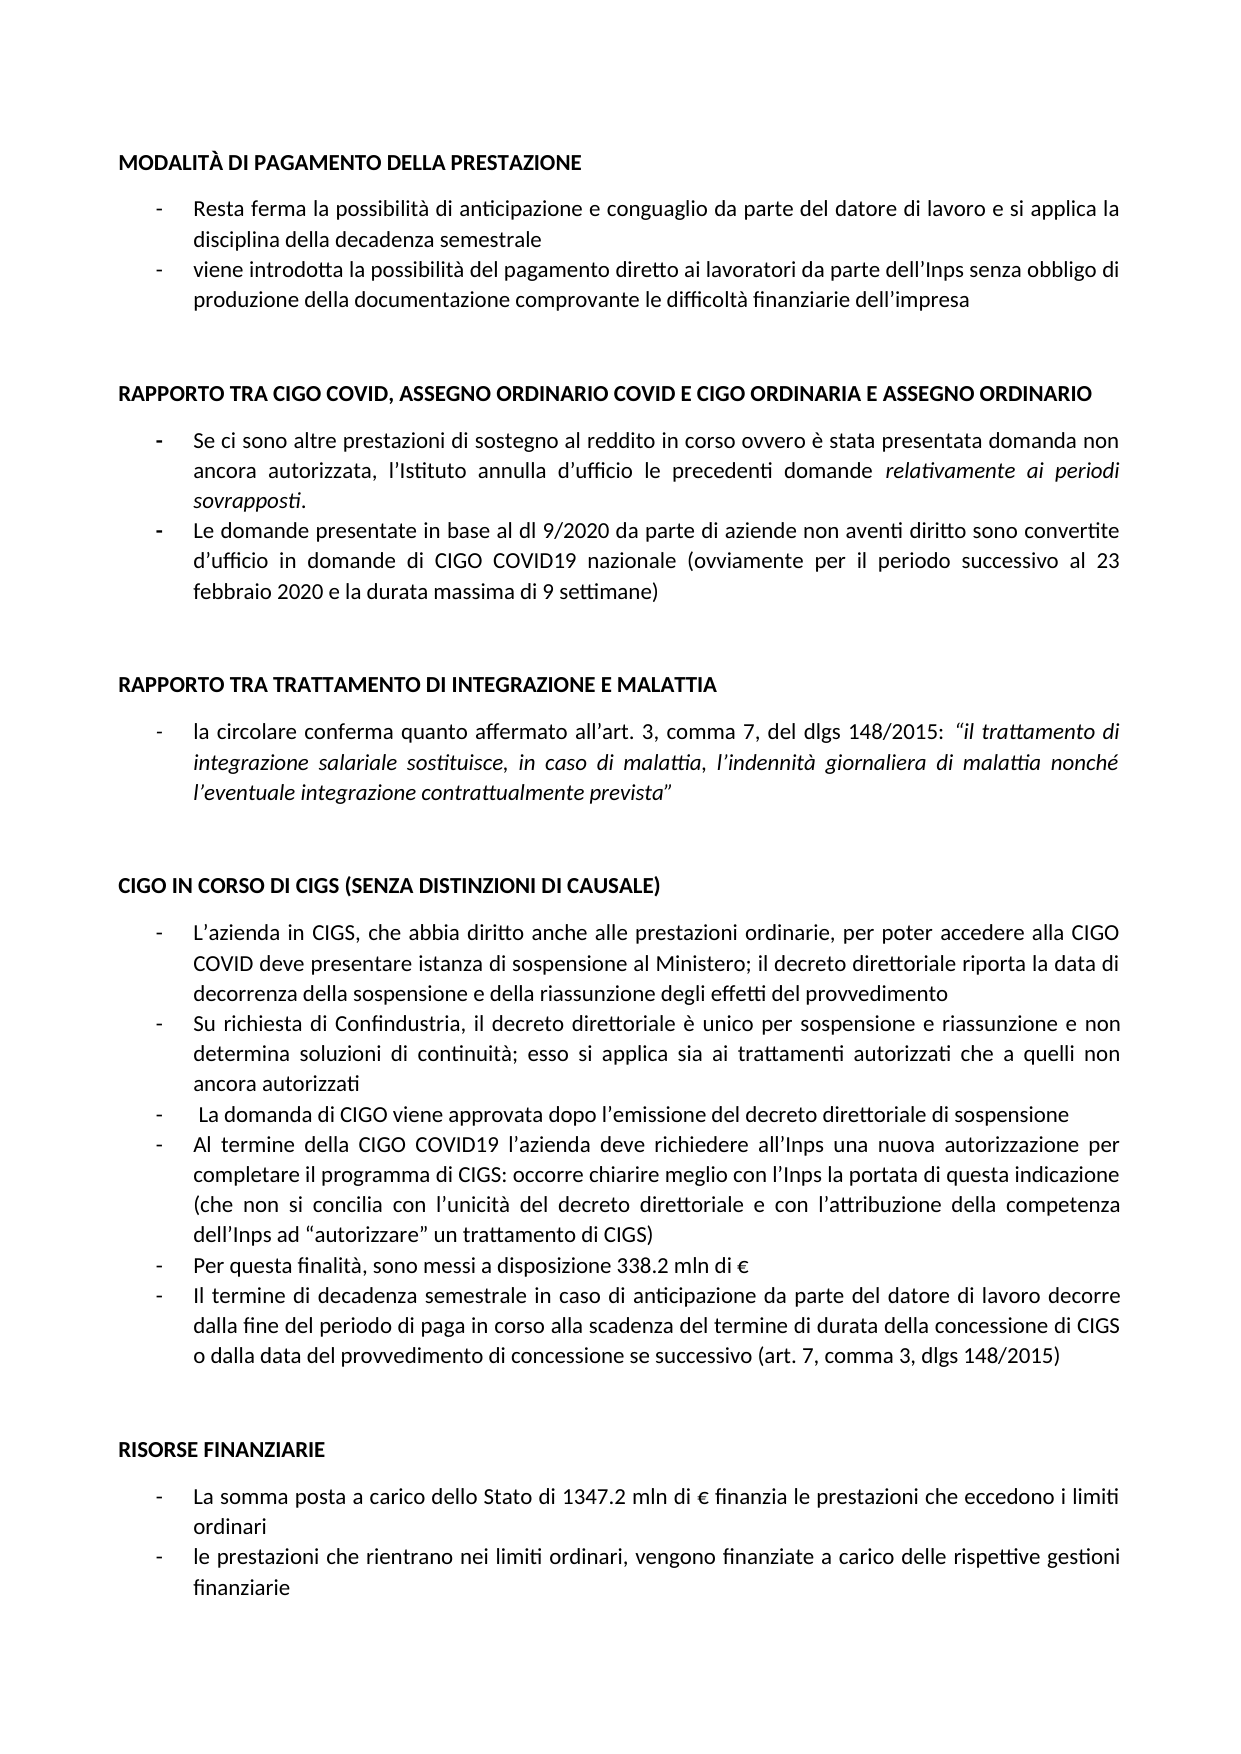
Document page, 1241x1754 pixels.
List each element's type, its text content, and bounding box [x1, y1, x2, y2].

list Su richiesta di Confindustria, il decreto direttoriale è unico per sospensione e riassunzione e non determina soluzioni di continuità; esso si applica sia ai trattamenti autorizzati che a quelli non ancora autorizzati [156, 1009, 1122, 1097]
list le prestazioni che rientrano nei limiti ordinari, vengono finanziate a carico delle rispettive gestioni finanziarie [156, 1542, 1122, 1601]
text RISORSE FINANZIARIE [118, 1435, 1122, 1463]
list viene introdotta la possibilità del pagamento diretto ai lavoratori da parte dell’Inps senza obbligo di produzione della documentazione comprovante le difficoltà finanziarie dell’impresa [156, 255, 1122, 313]
list la circolare conferma quanto affermato all’art. 3, comma 7, del dlgs 148/2015: “il trattamento di integrazione salariale sostituisce, in caso di malattia, l’indennità giornaliera di malattia nonché l’eventuale integrazione contrattualmente prevista” [156, 717, 1122, 806]
list Se ci sono altre prestazioni di sostegno al reddito in corso ovvero è stata presentata domanda non ancora autorizzata, l’Istituto annulla d’ufficio le precedenti domande relativamente ai periodi sovrapposti. [156, 426, 1122, 514]
list La somma posta a carico dello Stato di 1347.2 mln di € finanzia le prestazioni che eccedono i limiti ordinari [156, 1482, 1122, 1540]
list Il termine di decadenza semestrale in caso di anticipazione da parte del datore di lavoro decorre dalla fine del periodo di paga in corso alla scadenza del termine di durata della concessione di CIGS o dalla data del provvedimento di concessione se successivo (art. 7, comma 3, dlgs 148/2015) [156, 1281, 1122, 1369]
list La domanda di CIGO viene approvata dopo l’emissione del decreto direttoriale di sospensione [156, 1100, 1122, 1128]
list Per questa finalità, sono messi a disposizione 338.2 mln di € [156, 1251, 1122, 1279]
list L’azienda in CIGS, che abbia diritto anche alle prestazioni ordinarie, per poter accedere alla CIGO COVID deve presentare istanza di sospensione al Ministero; il decreto direttoriale riporta la data di decorrenza della sospensione e della riassunzione degli effetti del provvedimento [156, 918, 1122, 1007]
text RAPPORTO TRA CIGO COVID, ASSEGNO ORDINARIO COVID E CIGO ORDINARIA E ASSEGNO ORDINARIO [118, 379, 1122, 407]
list Resta ferma la possibilità di anticipazione e conguaglio da parte del datore di lavoro e si applica la disciplina della decadenza semestrale [156, 194, 1122, 253]
list Al termine della CIGO COVID19 l’azienda deve richiedere all’Inps una nuova autorizzazione per completare il programma di CIGS: occorre chiarire meglio con l’Inps la portata di questa indicazione (che non si concilia con l’unicità del decreto direttoriale e con l’attribuzione della competenza dell’Inps ad “autorizzare” un trattamento di CIGS) [156, 1130, 1122, 1248]
list Le domande presentate in base al dl 9/2020 da parte di aziende non aventi diritto sono convertite d’ufficio in domande di CIGO COVID19 nazionale (ovviamente per il periodo successivo al 23 febbraio 2020 e la durata massima di 9 settimane) [156, 516, 1122, 605]
text RAPPORTO TRA TRATTAMENTO DI INTEGRAZIONE E MALATTIA [118, 671, 1122, 698]
text MODALITÀ DI PAGAMENTO DELLA PRESTAZIONE [118, 148, 1122, 176]
text CIGO IN CORSO DI CIGS (SENZA DISTINZIONI DI CAUSALE) [118, 872, 1122, 899]
